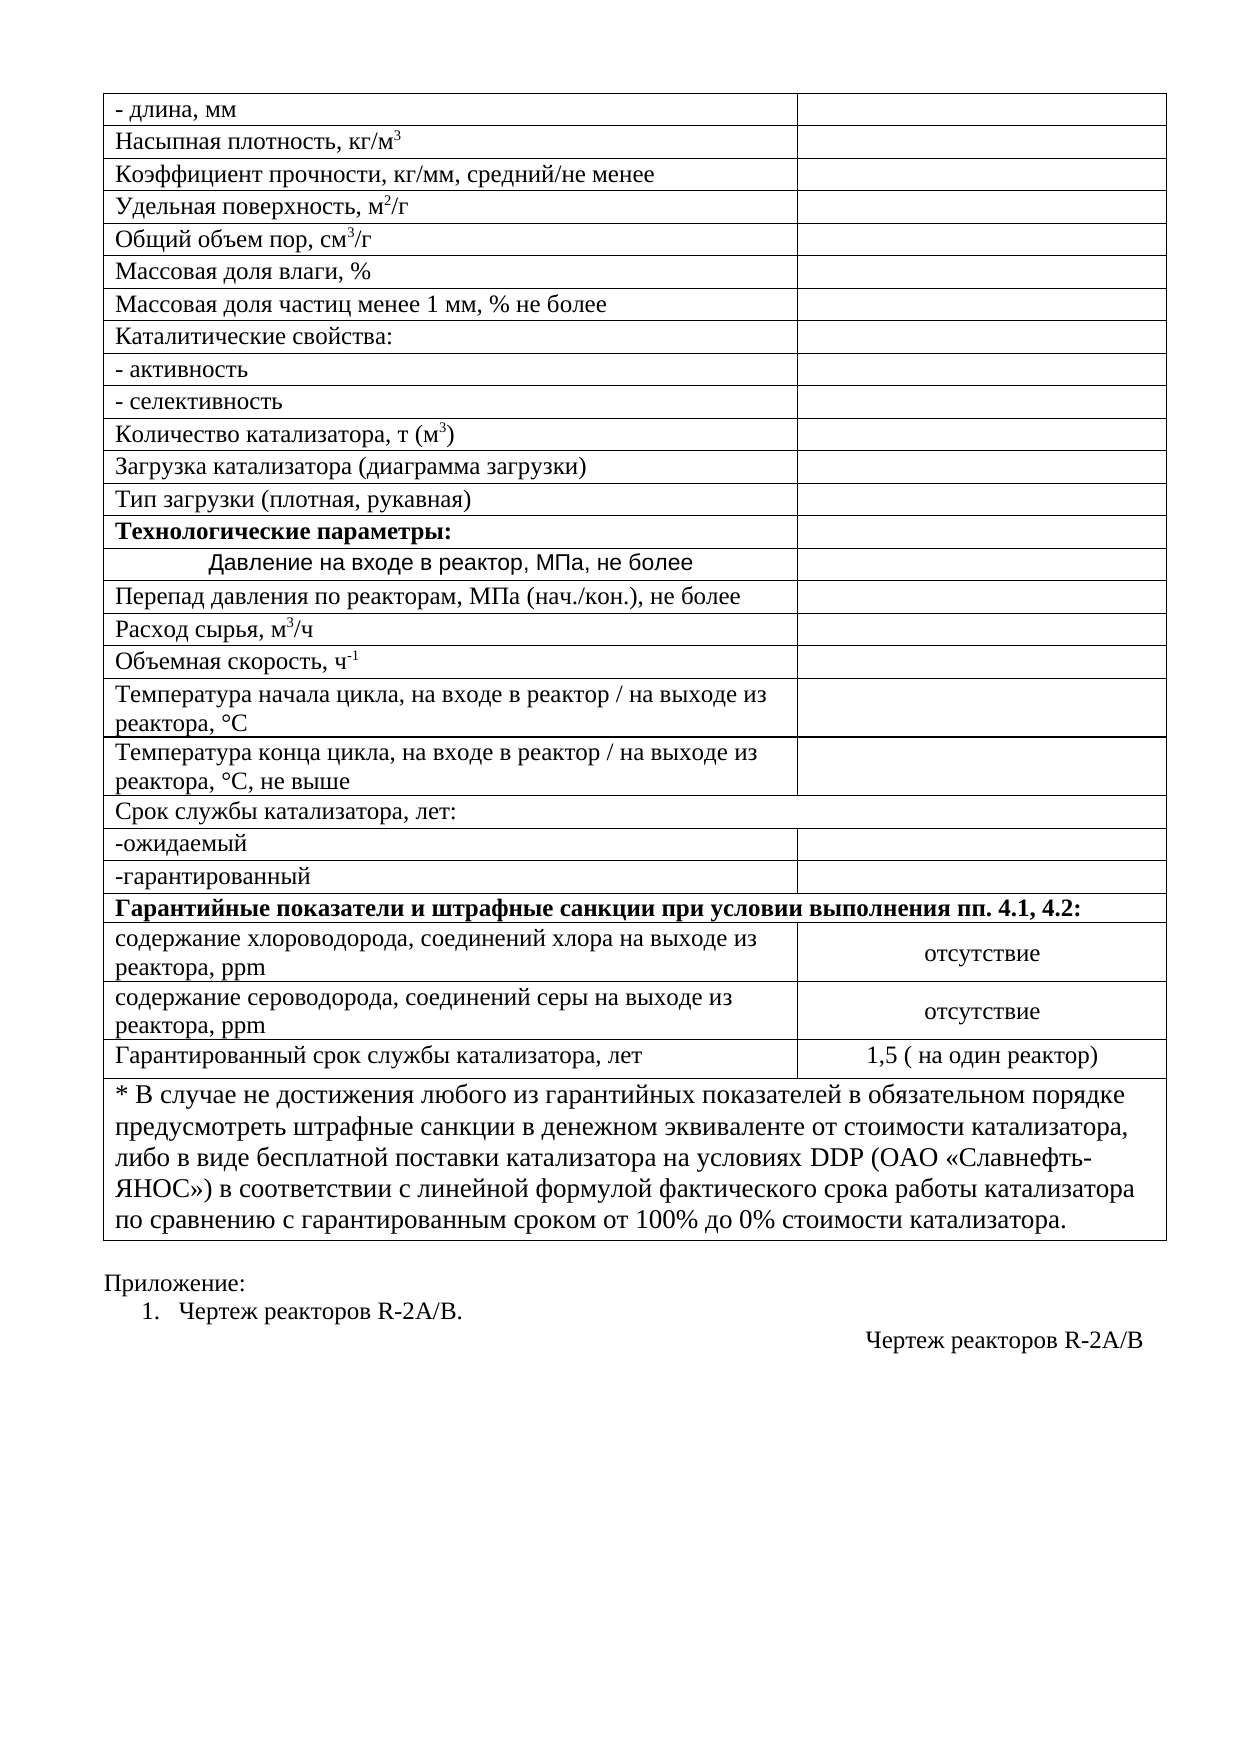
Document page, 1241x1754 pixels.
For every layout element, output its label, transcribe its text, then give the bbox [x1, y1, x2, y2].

table_cell [798, 94, 1166, 125]
table_cell Температура конца цикла, на входе в реактор / на выходе из реактора, °С, не выше [104, 738, 797, 795]
table_cell [798, 451, 1166, 483]
table_cell Массовая доля влаги, % [104, 256, 797, 288]
table_cell Загрузка катализатора (диаграмма загрузки) [104, 451, 797, 483]
table_cell 1,5 ( на один реактор) [798, 1040, 1166, 1078]
table_cell Массовая доля частиц менее 1 мм, % не более [104, 289, 797, 320]
table_cell [798, 829, 1166, 860]
table_cell [798, 549, 1166, 580]
table_cell - селективность [104, 386, 797, 418]
table_cell Каталитические свойства: [104, 321, 797, 353]
table_cell [798, 646, 1166, 678]
table_cell Технологические параметры: [104, 516, 797, 548]
table_cell Общий объем пор, см3/г [104, 224, 797, 255]
table_cell [798, 679, 1166, 736]
table_cell Гарантированный срок службы катализатора, лет [104, 1040, 797, 1078]
table_cell [798, 581, 1166, 613]
table_cell отсутствие [798, 923, 1166, 981]
table_cell [798, 159, 1166, 190]
table_cell -гарантированный [104, 861, 797, 892]
table_cell Давление на входе в реактор, МПа, не более [104, 549, 797, 580]
table_cell [798, 738, 1166, 795]
table_cell [798, 484, 1166, 515]
table_cell Количество катализатора, т (м3) [104, 419, 797, 450]
table_cell Коэффициент прочности, кг/мм, средний/не менее [104, 159, 797, 190]
table_cell * В случае не достижения любого из гарантийных показателей в обязательном порядке предусмотреть штрафные санкции в денежном эквиваленте от стоимости катализатора, либо в виде бесплатной поставки катализатора на условиях DDP (ОАО «Славнефть-ЯНОС») в соответствии с линейной формулой фактического срока работы катализатора по сравнению с гарантированным сроком от 100% до 0% стоимости катализатора. [104, 1079, 1166, 1240]
title Приложение: [103, 1268, 1143, 1296]
table_cell Насыпная плотность, кг/м3 [104, 126, 797, 158]
table_cell [798, 354, 1166, 385]
table_cell [798, 289, 1166, 320]
title Чертеж реакторов R-2A/B. [141, 1296, 1143, 1325]
table_cell Удельная поверхность, м2/г [104, 191, 797, 223]
table_cell содержание хлороводорода, соединений хлора на выходе из реактора, ррm [104, 923, 797, 981]
table_cell Срок службы катализатора, лет: [104, 796, 1166, 827]
table_cell -ожидаемый [104, 829, 797, 860]
table_cell [798, 126, 1166, 158]
title Чертеж реакторов R-2A/B [178, 1325, 1143, 1354]
table_cell [798, 256, 1166, 288]
table_cell Тип загрузки (плотная, рукавная) [104, 484, 797, 515]
table_cell Температура начала цикла, на входе в реактор / на выходе из реактора, °С [104, 679, 797, 736]
table_cell [798, 191, 1166, 223]
table_cell отсутствие [798, 982, 1166, 1039]
table_cell [798, 614, 1166, 645]
table_cell [798, 861, 1166, 892]
table_cell Гарантийные показатели и штрафные санкции при условии выполнения пп. 4.1, 4.2: [104, 894, 1166, 922]
table_cell Расход сырья, м3/ч [104, 614, 797, 645]
table_cell [798, 419, 1166, 450]
table_cell [798, 386, 1166, 418]
table_cell [798, 516, 1166, 548]
table_cell Перепад давления по реакторам, МПа (нач./кон.), не более [104, 581, 797, 613]
table_cell [798, 224, 1166, 255]
table_cell Объемная скорость, ч-1 [104, 646, 797, 678]
table_cell содержание сероводорода, соединений серы на выходе из реактора, ррm [104, 982, 797, 1039]
table_cell - активность [104, 354, 797, 385]
table_cell - длина, мм [104, 94, 797, 125]
table_cell [798, 321, 1166, 353]
